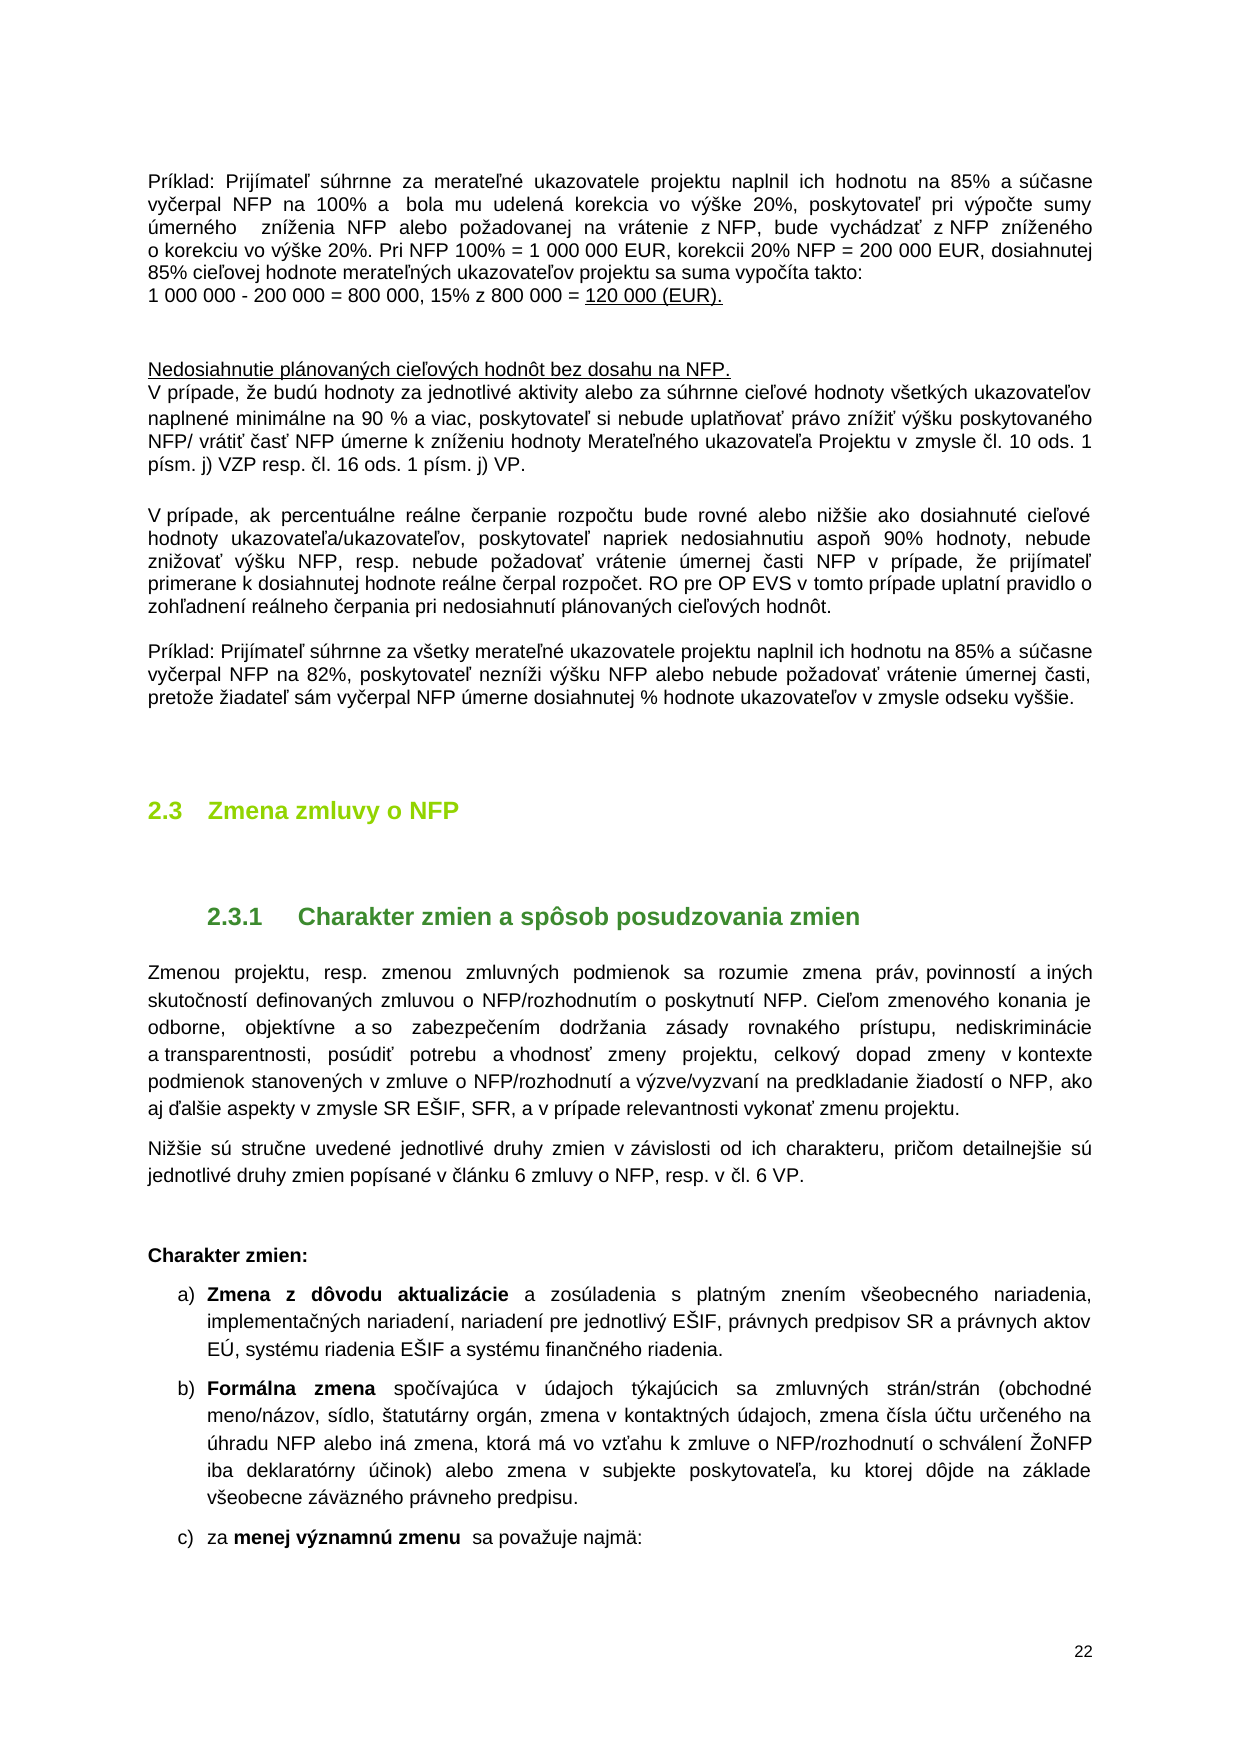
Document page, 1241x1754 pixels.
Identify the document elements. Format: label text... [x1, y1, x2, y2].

list Formálna zmena spočívajúca v údajoch týkajúcich sa zmluvných strán/strán (obchodné meno/názov, sídlo, štatutárny orgán, zmena v kontaktných údajoch, zmena čísla účtu určeného na úhradu NFP alebo iná zmena, ktorá má vo vzťahu k zmluve o NFP/rozhodnutí o schválení ŽoNFP iba deklaratórny účinok) alebo zmena v subjekte poskytovateľa, ku ktorej dôjde na základe všeobecne záväzného právneho predpisu. [177, 1377, 1092, 1509]
text Nedosiahnutie plánovaných cieľových hodnôt bez dosahu na NFP. [148, 358, 1092, 381]
text Charakter zmien: [148, 1243, 1092, 1266]
text 1 000 000 - 200 000 = 800 000, 15% z 800 000 = 120 000 (EUR). [148, 284, 1092, 307]
text Zmenou projektu, resp. zmenou zmluvných podmienok sa rozumie zmena práv, povinností a iných skutočností definovaných zmluvou o NFP/rozhodnutím o poskytnutí NFP. Cieľom zmenového konania je odborne, objektívne a so zabezpečením dodržania zásady rovnakého prístupu, nediskriminácie a transparentnosti, posúdiť potrebu a vhodnosť zmeny projektu, celkový dopad zmeny v kontexte podmienok stanovených v zmluve o NFP/rozhodnutí a výzve/vyzvaní na predkladanie žiadostí o NFP, ako aj ďalšie aspekty v zmysle SR EŠIF, SFR, a v prípade relevantnosti vykonať zmenu projektu. [148, 961, 1092, 1120]
text Príklad: Prijímateľ súhrnne za všetky merateľné ukazovatele projektu naplnil ich hodnotu na 85% a súčasne vyčerpal NFP na 82%, poskytovateľ nezníži výšku NFP alebo nebude požadovať vrátenie úmernej časti, pretože žiadateľ sám vyčerpal NFP úmerne dosiahnutej % hodnote ukazovateľov v zmysle odseku vyššie. [148, 640, 1092, 708]
subtitle Zmena zmluvy o NFP [148, 796, 1092, 824]
text Nižšie sú stručne uvedené jednotlivé druhy zmien v závislosti od ich charakteru, pričom detailnejšie sú jednotlivé druhy zmien popísané v článku 6 zmluvy o NFP, resp. v čl. 6 VP. [148, 1137, 1092, 1187]
list za menej významnú zmenu sa považuje najmä: [177, 1526, 1092, 1548]
text Príklad: Prijímateľ súhrnne za merateľné ukazovatele projektu naplnil ich hodnotu na 85% a súčasne vyčerpal NFP na 100% a bola mu udelená korekcia vo výške 20%, poskytovateľ pri výpočte sumy úmerného zníženia NFP alebo požadovanej na vrátenie z NFP, bude vychádzať z NFP zníženého o korekciu vo výške 20%. Pri NFP 100% = 1 000 000 EUR, korekcii 20% NFP = 200 000 EUR, dosiahnutej 85% cieľovej hodnote merateľných ukazovateľov projektu sa suma vypočíta takto: [148, 170, 1092, 284]
subtitle Charakter zmien a spôsob posudzovania zmien [207, 902, 1092, 931]
list Zmena z dôvodu aktualizácie a zosúladenia s platným znením všeobecného nariadenia, implementačných nariadení, nariadení pre jednotlivý EŠIF, právnych predpisov SR a právnych aktov EÚ, systému riadenia EŠIF a systému finančného riadenia. [177, 1283, 1092, 1360]
text V prípade, že budú hodnoty za jednotlivé aktivity alebo za súhrnne cieľové hodnoty všetkých ukazovateľov naplnené minimálne na 90 % a viac, poskytovateľ si nebude uplatňovať právo znížiť výšku poskytovaného NFP/ vrátiť časť NFP úmerne k zníženiu hodnoty Merateľného ukazovateľa Projektu v zmysle čl. 10 ods. 1 písm. j) VZP resp. čl. 16 ods. 1 písm. j) VP. [148, 381, 1092, 475]
text V prípade, ak percentuálne reálne čerpanie rozpočtu bude rovné alebo nižšie ako dosiahnuté cieľové hodnoty ukazovateľa/ukazovateľov, poskytovateľ napriek nedosiahnutiu aspoň 90% hodnoty, nebude znižovať výšku NFP, resp. nebude požadovať vrátenie úmernej časti NFP v prípade, že prijímateľ primerane k dosiahnutej hodnote reálne čerpal rozpočet. RO pre OP EVS v tomto prípade uplatní pravidlo o zohľadnení reálneho čerpania pri nedosiahnutí plánovaných cieľových hodnôt. [148, 504, 1092, 618]
